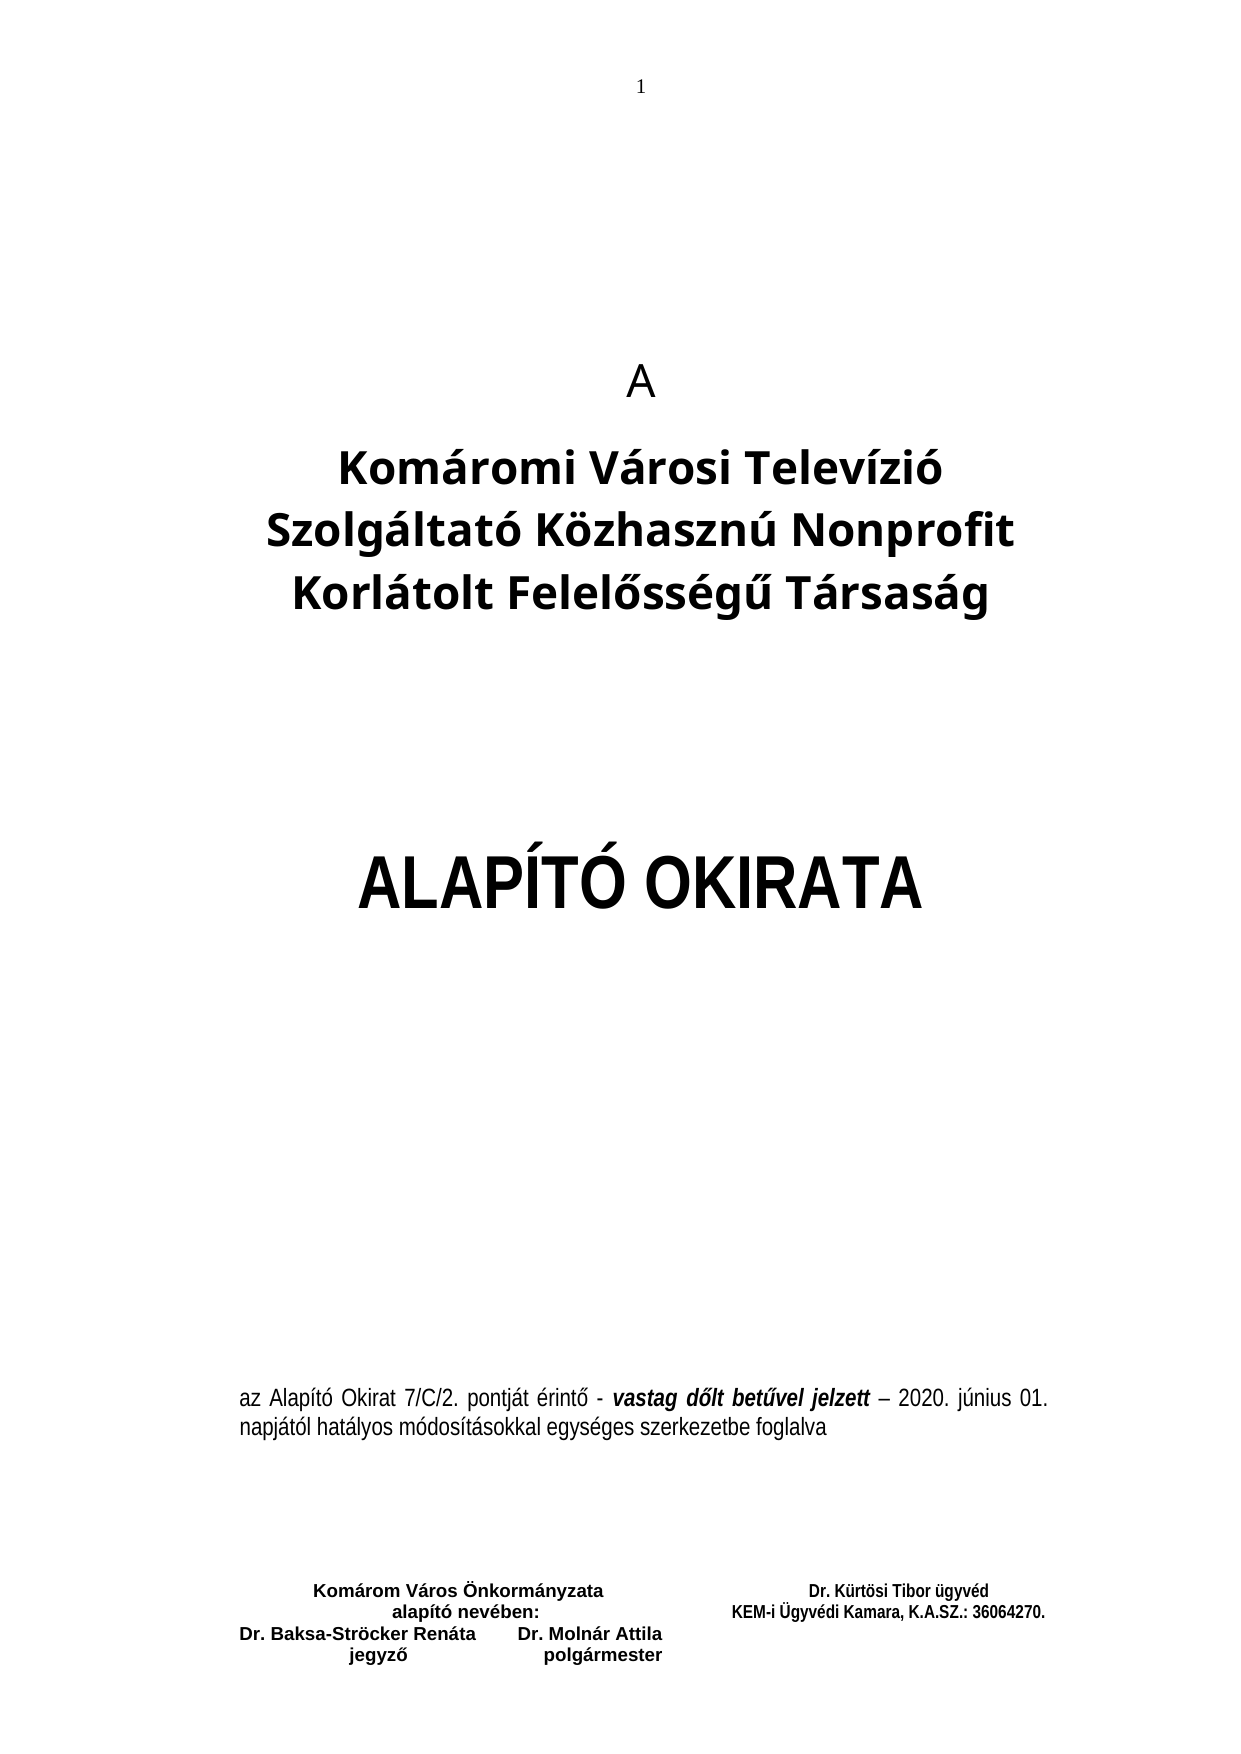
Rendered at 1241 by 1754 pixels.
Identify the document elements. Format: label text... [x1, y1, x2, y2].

text Komáromi Városi Televízió [165, 435, 1116, 498]
text jegyző polgármester [165, 1644, 1116, 1666]
text az Alapító Okirat 7/C/2. pontját érintő - vastag dőlt betűvel jelzett – 2020. június 01. napjától hatályos módosításokkal egységes szerkezetbe foglalva [239, 1383, 1049, 1441]
text Dr. Baksa-Ströcker Renáta Dr. Molnár Attila [165, 1623, 1116, 1644]
text Szolgáltató Közhasznú Nonprofit [165, 498, 1116, 560]
subtitle A [165, 349, 1116, 411]
text Korlátolt Felelősségű Társaság [165, 560, 1116, 622]
text alapító nevében: KEM-i Ügyvédi Kamara, K.A.SZ.: 36064270. [165, 1601, 1116, 1623]
subtitle ALAPÍTÓ OKIRATA [165, 838, 1116, 924]
text Komárom Város Önkormányzata Dr. Kürtösi Tibor ügyvéd [165, 1579, 1116, 1601]
